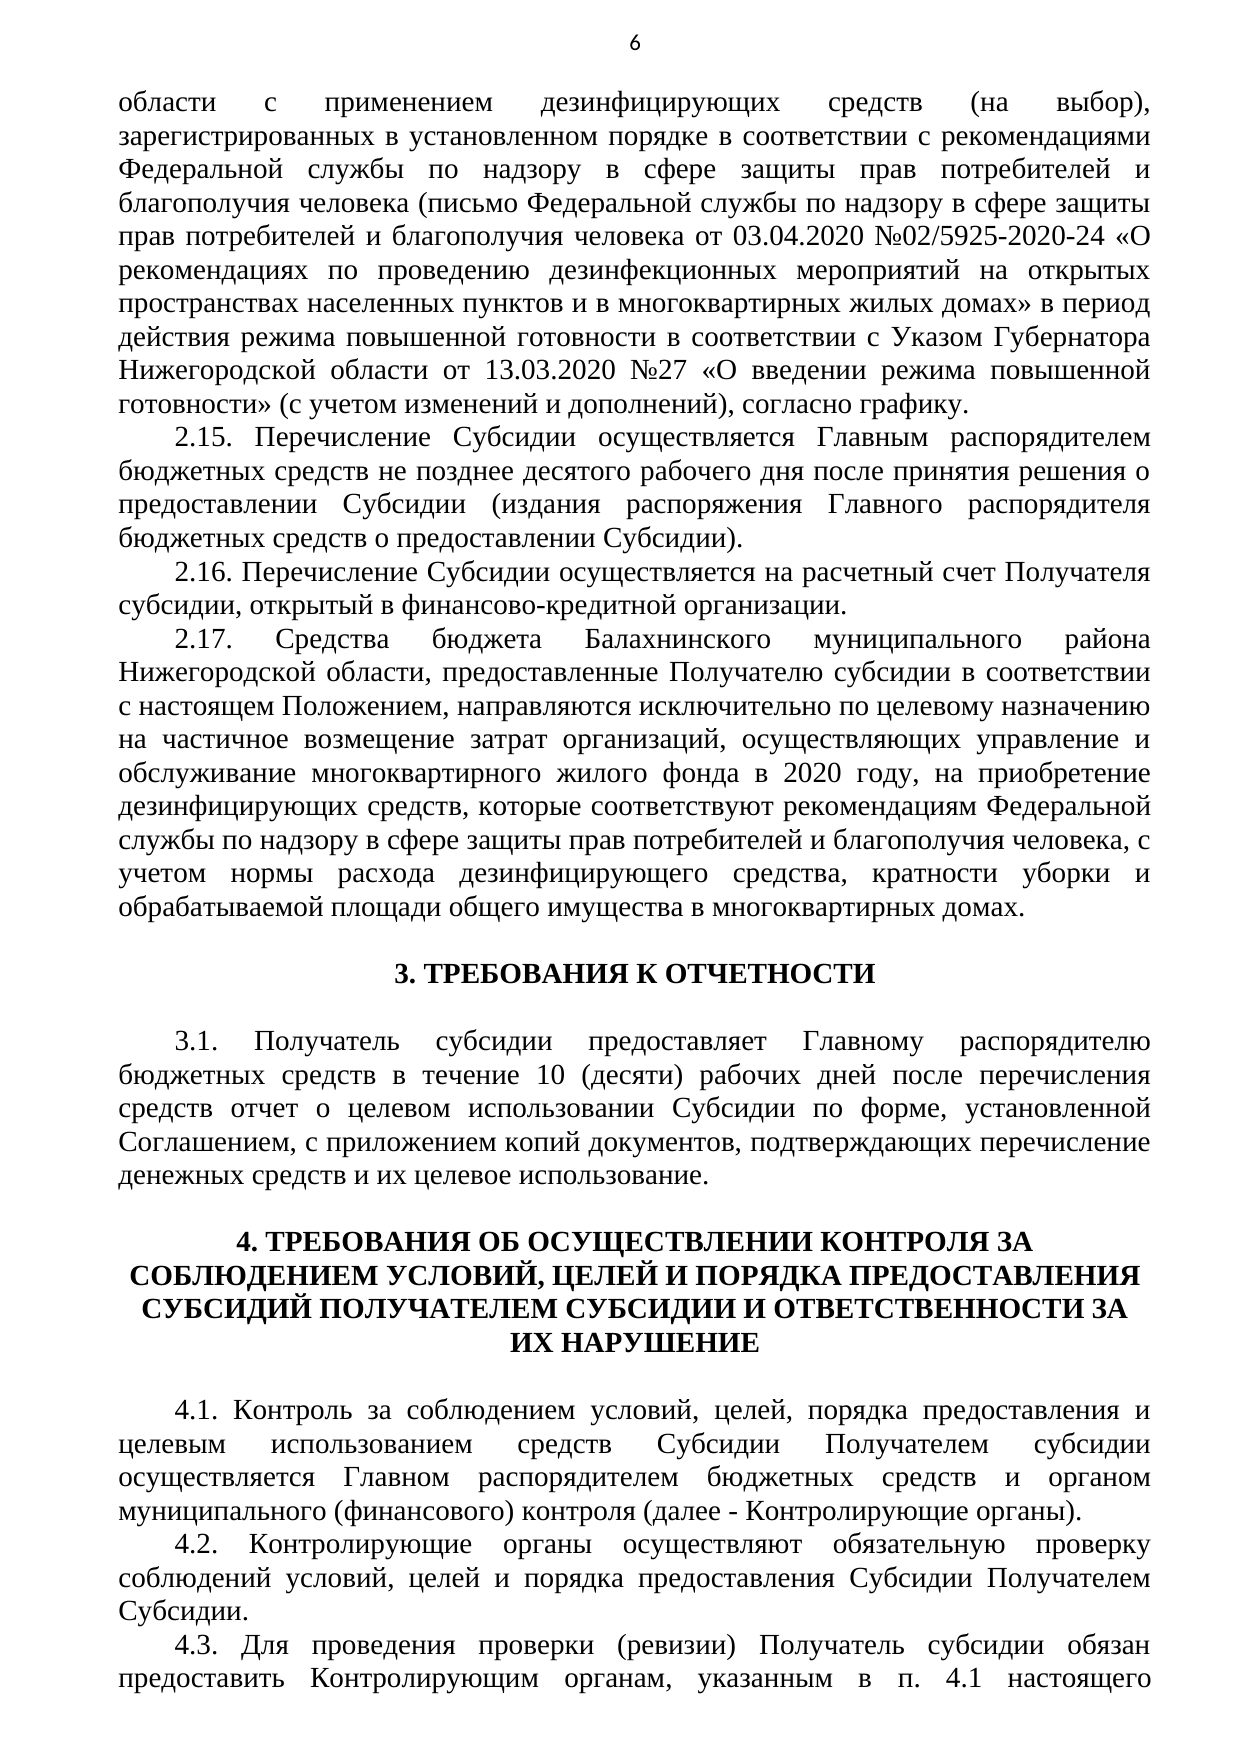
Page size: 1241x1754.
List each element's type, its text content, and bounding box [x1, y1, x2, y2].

text 3. ТРЕБОВАНИЯ К ОТЧЕТНОСТИ [118, 956, 1152, 990]
text 4. ТРЕБОВАНИЯ ОБ ОСУЩЕСТВЛЕНИИ КОНТРОЛЯ ЗА СОБЛЮДЕНИЕМ УСЛОВИЙ, ЦЕЛЕЙ И ПОРЯДКА ПРЕДОСТАВЛЕНИЯ СУБСИДИЙ ПОЛУЧАТЕЛЕМ СУБСИДИИ И ОТВЕТСТВЕННОСТИ ЗА ИХ НАРУШЕНИЕ [118, 1224, 1152, 1359]
text 4.2. Контролирующие органы осуществляют обязательную проверку соблюдений условий, целей и порядка предоставления Субсидии Получателем Субсидии. [118, 1526, 1152, 1627]
text 2.16. Перечисление Субсидии осуществляется на расчетный счет Получателя субсидии, открытый в финансово-кредитной организации. [118, 554, 1152, 621]
text 4.1. Контроль за соблюдением условий, целей, порядка предоставления и целевым использованием средств Субсидии Получателем субсидии осуществляется Главном распорядителем бюджетных средств и органом муниципального (финансового) контроля (далее - Контролирующие органы). [118, 1392, 1152, 1526]
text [118, 1627, 1152, 1694]
text 2.15. Перечисление Субсидии осуществляется Главным распорядителем бюджетных средств не позднее десятого рабочего дня после принятия решения о предоставлении Субсидии (издания распоряжения Главного распорядителя бюджетных средств о предоставлении Субсидии). [118, 419, 1152, 554]
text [118, 84, 1152, 419]
text 3.1. Получатель субсидии предоставляет Главному распорядителю бюджетных средств в течение 10 (десяти) рабочих дней после перечисления средств отчет о целевом использовании Субсидии по форме, установленной Соглашением, с приложением копий документов, подтверждающих перечисление денежных средств и их целевое использование. [118, 1023, 1152, 1191]
text 2.17. Средства бюджета Балахнинского муниципального района Нижегородской области, предоставленные Получателю субсидии в соответствии с настоящем Положением, направляются исключительно по целевому назначению на частичное возмещение затрат организаций, осуществляющих управление и обслуживание многоквартирного жилого фонда в 2020 году, на приобретение дезинфицирующих средств, которые соответствуют рекомендациям Федеральной службы по надзору в сфере защиты прав потребителей и благополучия человека, с учетом нормы расхода дезинфицирующего средства, кратности уборки и обрабатываемой площади общего имущества в многоквартирных домах. [118, 621, 1152, 923]
